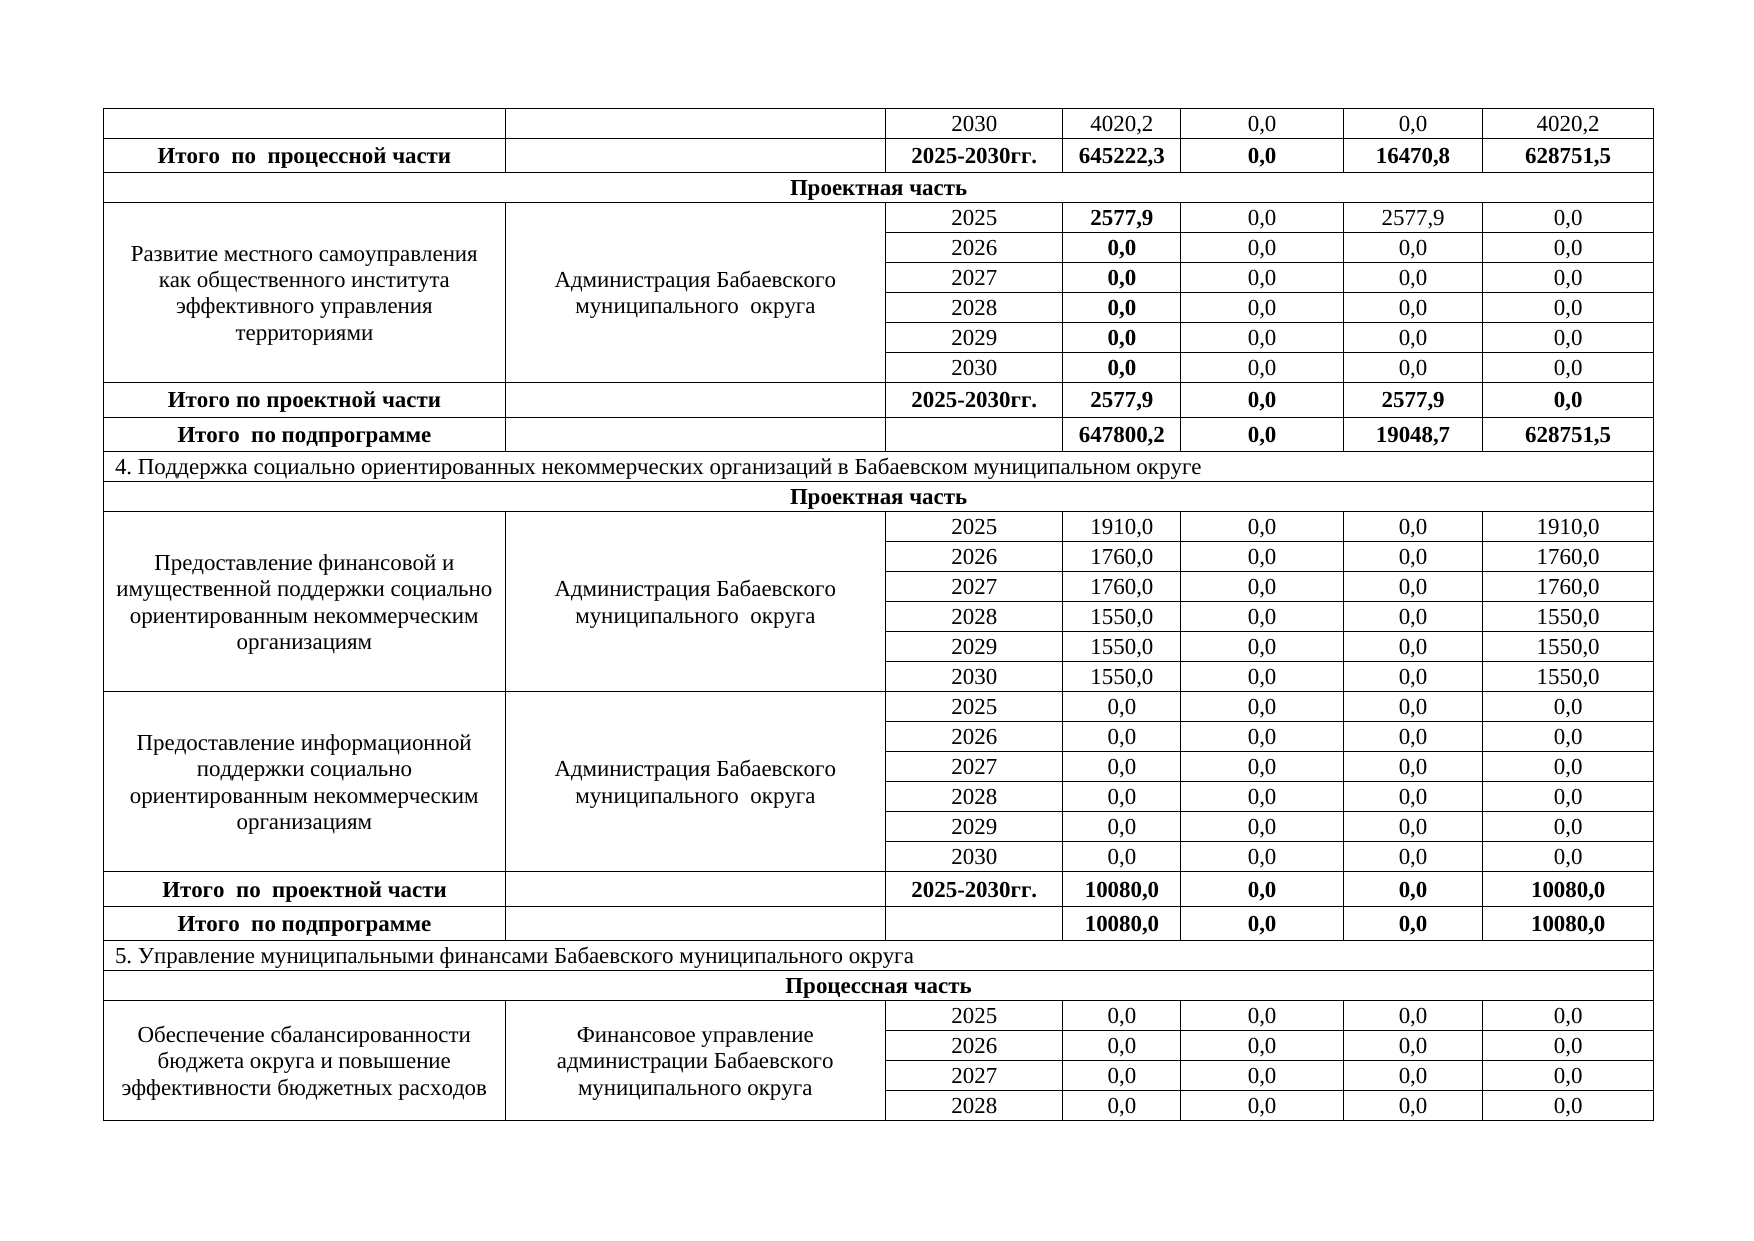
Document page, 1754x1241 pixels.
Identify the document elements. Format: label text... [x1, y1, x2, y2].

table_cell Администрация Бабаевского муниципального округа [506, 512, 885, 691]
table_cell 0,0 [1483, 1061, 1653, 1090]
table_cell 2577,9 [1344, 383, 1482, 417]
table_cell 2025 [886, 203, 1062, 232]
table_cell 2577,9 [1344, 203, 1482, 232]
table_cell 5. Управление муниципальными финансами Бабаевского муниципального округа [104, 941, 1653, 970]
table_cell 0,0 [1483, 323, 1653, 352]
table_cell 4. Поддержка социально ориентированных некоммерческих организаций в Бабаевском муниципальном округе [104, 452, 1653, 481]
table_cell 0,0 [1063, 692, 1180, 721]
table_cell 2027 [886, 572, 1062, 601]
table_cell 2028 [886, 782, 1062, 811]
table_cell 0,0 [1483, 233, 1653, 262]
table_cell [506, 1001, 885, 1120]
table_cell 0,0 [1181, 512, 1343, 541]
table_cell 0,0 [1063, 353, 1180, 382]
table_cell 0,0 [1181, 782, 1343, 811]
table_cell 0,0 [1181, 907, 1343, 940]
table_cell 0,0 [1483, 782, 1653, 811]
table_cell 0,0 [1483, 1091, 1653, 1120]
table_cell [506, 383, 885, 417]
table_cell 0,0 [1344, 323, 1482, 352]
table_cell 2029 [886, 323, 1062, 352]
table_cell 10080,0 [1483, 907, 1653, 940]
table_cell 2028 [886, 602, 1062, 631]
table_cell 0,0 [1063, 323, 1180, 352]
table_cell 2030 [886, 842, 1062, 871]
table_cell 0,0 [1181, 1061, 1343, 1090]
table_cell [886, 418, 1062, 451]
table_cell 0,0 [1181, 263, 1343, 292]
table_cell 2029 [886, 812, 1062, 841]
table_cell 0,0 [1483, 752, 1653, 781]
table_cell Проектная часть [104, 173, 1653, 202]
table_cell 0,0 [1344, 907, 1482, 940]
table_cell 0,0 [1344, 662, 1482, 691]
table_cell 0,0 [1344, 1091, 1482, 1120]
table_cell 0,0 [1483, 842, 1653, 871]
table_cell 0,0 [1483, 692, 1653, 721]
table_cell 2026 [886, 233, 1062, 262]
table_cell 0,0 [1181, 602, 1343, 631]
table_cell 2028 [886, 293, 1062, 322]
table_cell 0,0 [1344, 602, 1482, 631]
table_cell 0,0 [1063, 1061, 1180, 1090]
table_cell 0,0 [1344, 512, 1482, 541]
table_cell 0,0 [1344, 109, 1482, 137]
table_cell 0,0 [1181, 418, 1343, 451]
table_cell 0,0 [1063, 842, 1180, 871]
table_cell 0,0 [1181, 383, 1343, 417]
table_cell 1550,0 [1483, 662, 1653, 691]
table_cell [506, 418, 885, 451]
table_cell 0,0 [1181, 662, 1343, 691]
table_cell 1760,0 [1483, 542, 1653, 571]
table_cell 0,0 [1344, 542, 1482, 571]
table_cell 1910,0 [1063, 512, 1180, 541]
table_cell Итого по подпрограмме [104, 907, 505, 940]
table_cell Предоставление финансовой и имущественной поддержки социально ориентированным некоммерческим организациям [104, 512, 505, 691]
table_cell 10080,0 [1063, 907, 1180, 940]
table_cell 0,0 [1181, 1091, 1343, 1120]
table_cell 2030 [886, 353, 1062, 382]
table_cell 2026 [886, 722, 1062, 751]
table_cell Итого по проектной части [104, 383, 505, 417]
table_cell 1550,0 [1063, 632, 1180, 661]
table_cell 0,0 [1344, 233, 1482, 262]
table_cell 628751,5 [1483, 139, 1653, 172]
table_cell 0,0 [1181, 542, 1343, 571]
table_cell 0,0 [1483, 203, 1653, 232]
table_cell [506, 872, 885, 906]
table_cell 0,0 [1344, 263, 1482, 292]
table_cell 0,0 [1181, 139, 1343, 172]
table_cell 628751,5 [1483, 418, 1653, 451]
table_cell 1760,0 [1063, 542, 1180, 571]
table_cell 4020,2 [1483, 109, 1653, 137]
table_cell 2025 [886, 1001, 1062, 1030]
table_cell 0,0 [1344, 572, 1482, 601]
table_cell 2030 [886, 109, 1062, 137]
table_cell 0,0 [1063, 293, 1180, 322]
table_cell 2025 [886, 692, 1062, 721]
table_cell Предоставление информационной поддержки социально ориентированным некоммерческим организациям [104, 692, 505, 871]
table_cell 0,0 [1344, 1031, 1482, 1060]
table_cell 0,0 [1483, 1031, 1653, 1060]
table_cell 2029 [886, 632, 1062, 661]
table_cell 0,0 [1063, 1031, 1180, 1060]
table_cell 0,0 [1344, 872, 1482, 906]
table_cell 2026 [886, 542, 1062, 571]
table_cell 1760,0 [1063, 572, 1180, 601]
table_cell 1550,0 [1483, 632, 1653, 661]
table_cell 0,0 [1344, 842, 1482, 871]
table_cell [886, 907, 1062, 940]
table_cell Процессная часть [104, 971, 1653, 1000]
table_cell 1550,0 [1063, 602, 1180, 631]
table_cell 10080,0 [1063, 872, 1180, 906]
table_cell 0,0 [1344, 782, 1482, 811]
table_cell 0,0 [1483, 812, 1653, 841]
table_cell 2577,9 [1063, 383, 1180, 417]
table_cell 2027 [886, 263, 1062, 292]
table_cell 0,0 [1181, 233, 1343, 262]
table_cell 0,0 [1063, 782, 1180, 811]
table_cell Обеспечение сбалансированности бюджета округа и повышение эффективности бюджетных расходов [104, 1001, 505, 1120]
table_cell 1550,0 [1483, 602, 1653, 631]
table_cell 0,0 [1063, 1091, 1180, 1120]
table_cell 16470,8 [1344, 139, 1482, 172]
table_cell 0,0 [1483, 353, 1653, 382]
table_cell 0,0 [1181, 293, 1343, 322]
table_cell 0,0 [1344, 1001, 1482, 1030]
table_cell 0,0 [1063, 752, 1180, 781]
table_cell 2027 [886, 752, 1062, 781]
table_cell Администрация Бабаевского муниципального округа [506, 692, 885, 871]
table_cell 1550,0 [1063, 662, 1180, 691]
table_cell 0,0 [1181, 572, 1343, 601]
table_cell 2577,9 [1063, 203, 1180, 232]
table_cell 2027 [886, 1061, 1062, 1090]
table_cell 10080,0 [1483, 872, 1653, 906]
table_cell 2025-2030гг. [886, 872, 1062, 906]
table_cell 0,0 [1483, 1001, 1653, 1030]
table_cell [506, 203, 885, 382]
table_cell 1760,0 [1483, 572, 1653, 601]
table_cell 0,0 [1483, 263, 1653, 292]
table_cell 0,0 [1181, 752, 1343, 781]
table_cell 0,0 [1181, 203, 1343, 232]
table_cell 0,0 [1181, 842, 1343, 871]
table_cell 0,0 [1344, 293, 1482, 322]
table_cell 647800,2 [1063, 418, 1180, 451]
table_cell 0,0 [1344, 353, 1482, 382]
table_cell 2025-2030гг. [886, 139, 1062, 172]
table_cell [506, 139, 885, 172]
table_cell Итого по процессной части [104, 139, 505, 172]
table_cell 19048,7 [1344, 418, 1482, 451]
table_cell 0,0 [1063, 1001, 1180, 1030]
table_cell 0,0 [1344, 692, 1482, 721]
table_cell 2025-2030гг. [886, 383, 1062, 417]
table_cell 0,0 [1181, 632, 1343, 661]
table_cell 0,0 [1483, 722, 1653, 751]
table_cell 0,0 [1344, 722, 1482, 751]
table_cell [506, 907, 885, 940]
table_cell Итого по подпрограмме [104, 418, 505, 451]
table_cell 0,0 [1063, 233, 1180, 262]
table_cell 0,0 [1063, 722, 1180, 751]
table_cell 0,0 [1344, 752, 1482, 781]
table_cell Развитие местного самоуправления как общественного института эффективного управления территориями [104, 203, 505, 382]
table_cell 2030 [886, 662, 1062, 691]
table_cell 1910,0 [1483, 512, 1653, 541]
table_cell 0,0 [1181, 1031, 1343, 1060]
table_cell 0,0 [1181, 1001, 1343, 1030]
table_cell 0,0 [1063, 812, 1180, 841]
table_cell 0,0 [1181, 323, 1343, 352]
table_cell 645222,3 [1063, 139, 1180, 172]
table_cell 0,0 [1344, 632, 1482, 661]
table_cell 0,0 [1063, 263, 1180, 292]
table_cell 0,0 [1181, 722, 1343, 751]
table_cell 0,0 [1181, 109, 1343, 137]
table_cell 0,0 [1181, 353, 1343, 382]
table_cell 0,0 [1181, 812, 1343, 841]
table_cell 0,0 [1181, 872, 1343, 906]
table_cell 0,0 [1344, 812, 1482, 841]
table_cell 2028 [886, 1091, 1062, 1120]
table_cell 0,0 [1483, 293, 1653, 322]
table_cell 2025 [886, 512, 1062, 541]
table_cell 0,0 [1483, 383, 1653, 417]
table_cell Проектная часть [104, 482, 1653, 511]
table_cell 0,0 [1344, 1061, 1482, 1090]
table_cell 2026 [886, 1031, 1062, 1060]
table_cell Итого по проектной части [104, 872, 505, 906]
table_cell 0,0 [1181, 692, 1343, 721]
table_cell 4020,2 [1063, 109, 1180, 137]
